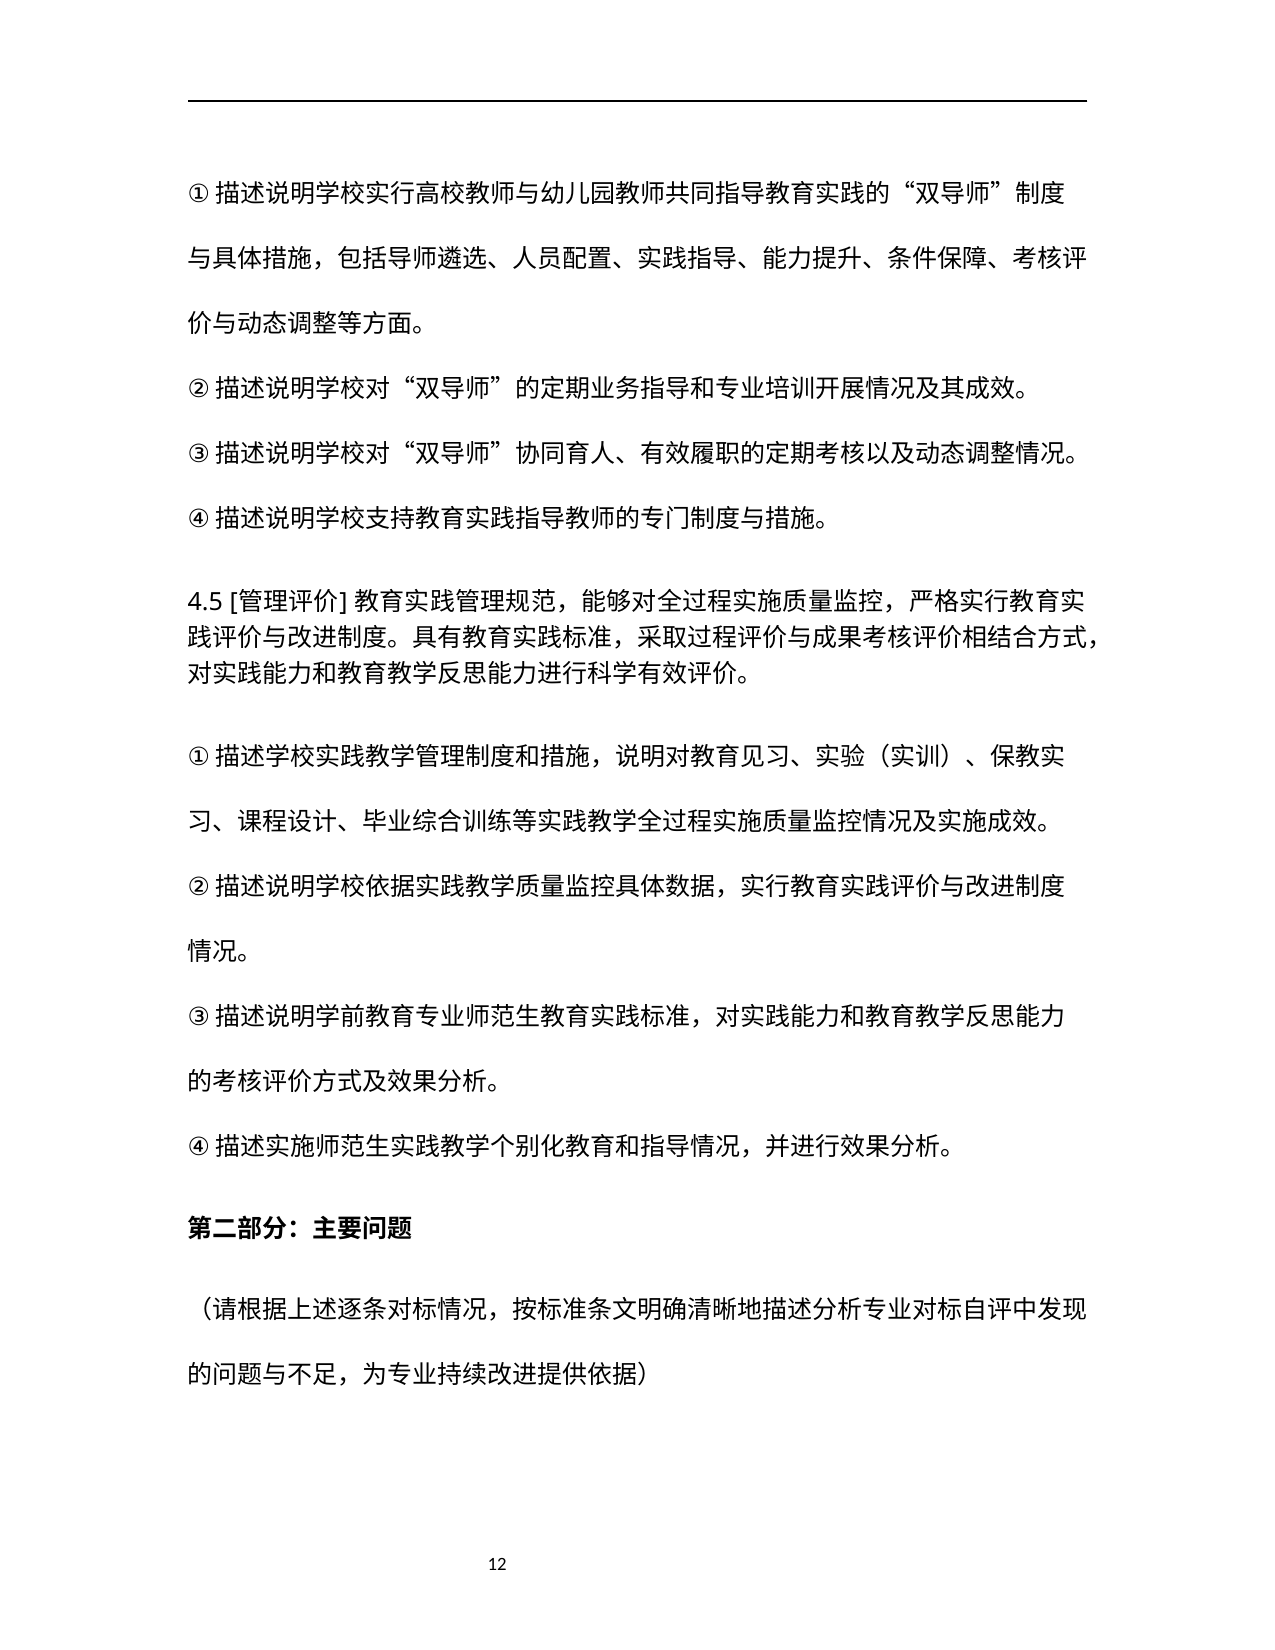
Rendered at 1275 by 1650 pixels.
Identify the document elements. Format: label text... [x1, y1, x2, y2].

text ②描述说明学校依据实践教学质量监控具体数据，实行教育实践评价与改进制度情况。 [187, 852, 1087, 982]
text 4.5 [管理评价] 教育实践管理规范，能够对全过程实施质量监控，严格实行教育实践评价与改进制度。具有教育实践标准，采取过程评价与成果考核评价相结合方式，对实践能力和教育教学反思能力进行科学有效评价。 [187, 581, 1087, 690]
text ①描述学校实践教学管理制度和措施，说明对教育见习、实验（实训）、保教实习、课程设计、毕业综合训练等实践教学全过程实施质量监控情况及实施成效。 [187, 722, 1087, 852]
text （请根据上述逐条对标情况，按标准条文明确清晰地描述分析专业对标自评中发现的问题与不足，为专业持续改进提供依据） [187, 1275, 1087, 1405]
subtitle 第二部分：主要问题 [187, 1194, 1087, 1259]
text ③描述说明学前教育专业师范生教育实践标准，对实践能力和教育教学反思能力的考核评价方式及效果分析。 [187, 982, 1087, 1112]
text ④描述实施师范生实践教学个别化教育和指导情况，并进行效果分析。 [187, 1112, 1087, 1177]
text ①描述说明学校实行高校教师与幼儿园教师共同指导教育实践的“双导师”制度与具体措施，包括导师遴选、人员配置、实践指导、能力提升、条件保障、考核评价与动态调整等方面。 [187, 159, 1087, 354]
text ②描述说明学校对“双导师”的定期业务指导和专业培训开展情况及其成效。 [187, 354, 1087, 419]
text ④描述说明学校支持教育实践指导教师的专门制度与措施。 [187, 484, 1087, 549]
text ③描述说明学校对“双导师”协同育人、有效履职的定期考核以及动态调整情况。 [187, 419, 1087, 484]
